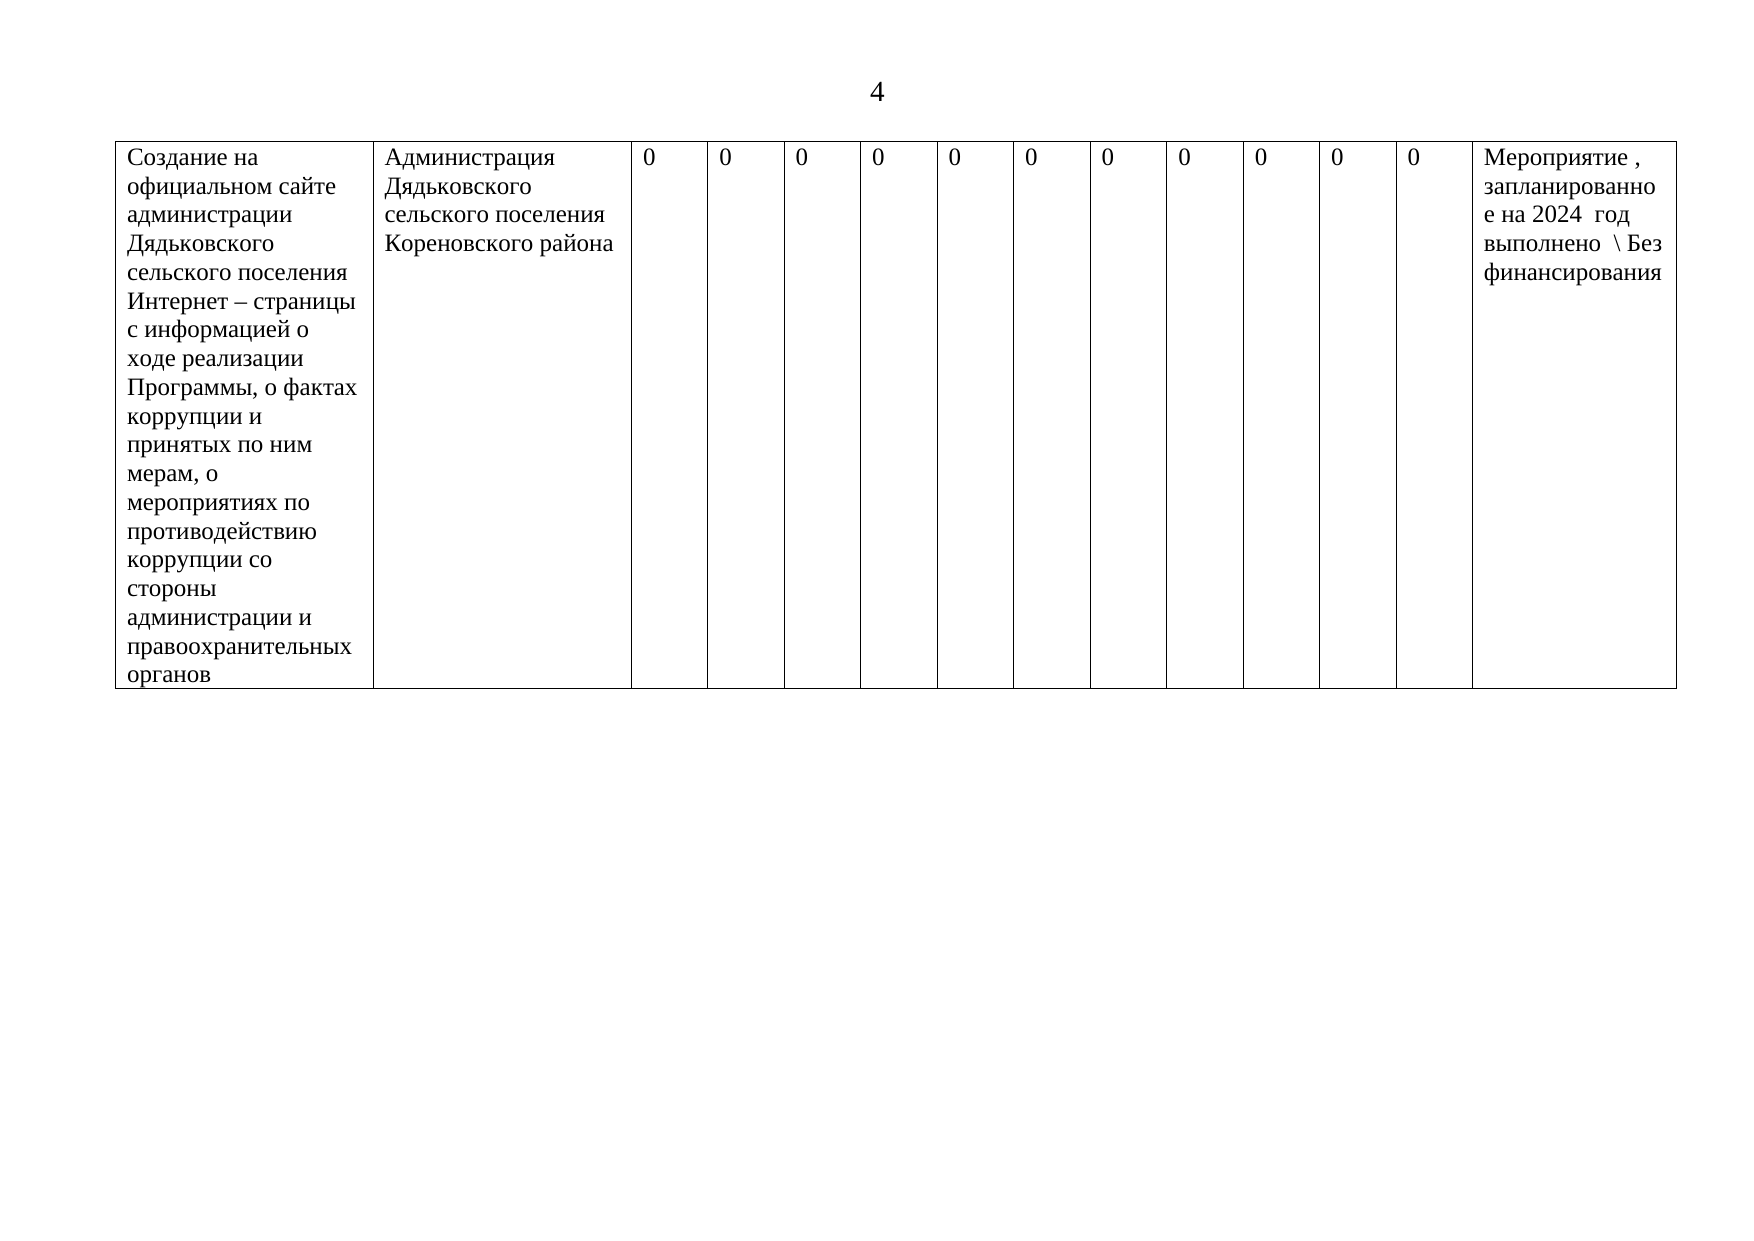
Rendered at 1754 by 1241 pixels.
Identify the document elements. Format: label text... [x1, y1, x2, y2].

table_cell Администрация Дядьковского сельского поселения Кореновского района [374, 142, 631, 688]
table_cell 0 [785, 142, 860, 688]
table_cell 0 [1320, 142, 1396, 688]
table_cell 0 [1167, 142, 1243, 688]
table_cell 0 [1244, 142, 1319, 688]
table_cell 0 [938, 142, 1013, 688]
table_cell 0 [861, 142, 937, 688]
table_cell 0 [708, 142, 784, 688]
table_cell Создание на официальном сайте администрации Дядьковского сельского поселения Интернет – страницы с информацией о ходе реализации Программы, о фактах коррупции и принятых по ним мерам, о мероприятиях по противодействию коррупции со стороны администрации и правоохранительных органов [116, 142, 373, 688]
table_cell 0 [632, 142, 707, 688]
table_cell 0 [1091, 142, 1166, 688]
table_cell 0 [1397, 142, 1472, 688]
table_cell Мероприятие , запланированное на 2024 год выполнено \ Без финансирования [1473, 142, 1676, 688]
table_cell 0 [1014, 142, 1090, 688]
